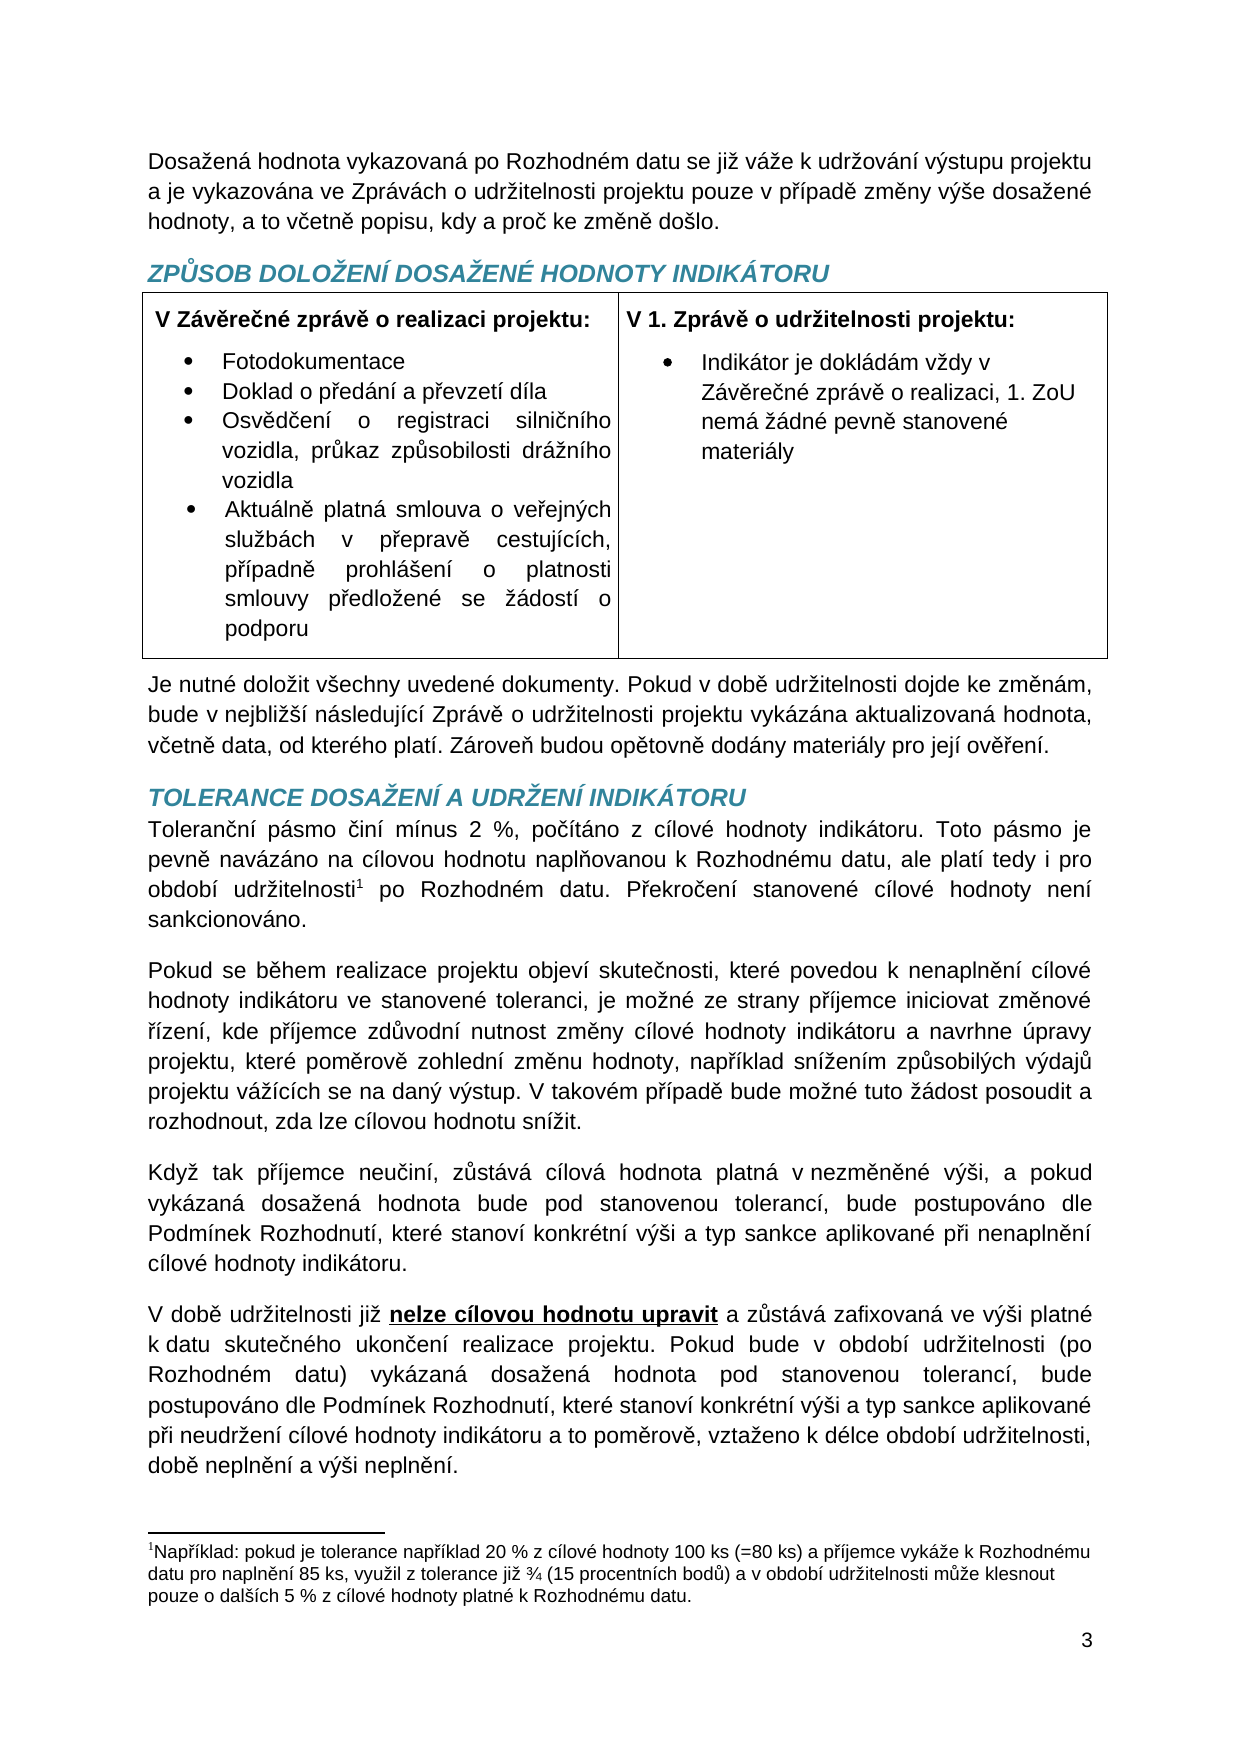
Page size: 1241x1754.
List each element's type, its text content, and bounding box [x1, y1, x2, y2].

text Způsob doložení dosažené hodnoty indikátoru [148, 259, 1092, 288]
text Je nutné doložit všechny uvedené dokumenty. Pokud v době udržitelnosti dojde ke změnám, bude v nejbližší následující Zprávě o udržitelnosti projektu vykázána aktualizovaná hodnota, včetně data, od kterého platí. Zároveň budou opětovně dodány materiály pro její ověření. [148, 671, 1092, 758]
text Pokud se během realizace projektu objeví skutečnosti, které povedou k nenaplnění cílové hodnoty indikátoru ve stanovené toleranci, je možné ze strany příjemce iniciovat změnové řízení, kde příjemce zdůvodní nutnost změny cílové hodnoty indikátoru a navrhne úpravy projektu, které poměrově zohlední změnu hodnoty, například snížením způsobilých výdajů projektu vážících se na daný výstup. V takovém případě bude možné tuto žádost posoudit a rozhodnout, zda lze cílovou hodnotu snížit. [148, 957, 1092, 1135]
table_header V 1. Zprávě o udržitelnosti projektu: Indikátor je dokládám vždy v Závěrečné zprávě o realizaci, 1. ZoU nemá žádné pevně stanovené materiály [619, 293, 1107, 658]
text TOLERANCE DOSAŽENÍ a udržení indikátoru [148, 783, 1092, 811]
table_header V Závěrečné zprávě o realizaci projektu: Fotodokumentace Doklad o předání a převzetí díla Osvědčení o registraci silničního vozidla, průkaz způsobilosti drážního vozidla Aktuálně platná smlouva o veřejných službách v přepravě cestujících, případně prohlášení o platnosti smlouvy předložené se žádostí o podporu [143, 293, 618, 658]
text Toleranční pásmo činí mínus 2 %, počítáno z cílové hodnoty indikátoru. Toto pásmo je pevně navázáno na cílovou hodnotu naplňovanou k Rozhodnému datu, ale platí tedy i pro období udržitelnosti po Rozhodném datu. Překročení stanovené cílové hodnoty není sankcionováno. [148, 816, 1092, 933]
text V době udržitelnosti již nelze cílovou hodnotu upravit a zůstává zafixovaná ve výši platné k datu skutečného ukončení realizace projektu. Pokud bude v období udržitelnosti (po Rozhodném datu) vykázaná dosažená hodnota pod stanovenou tolerancí, bude postupováno dle Podmínek Rozhodnutí, které stanoví konkrétní výši a typ sankce aplikované při neudržení cílové hodnoty indikátoru a to poměrově, vztaženo k délce období udržitelnosti, době neplnění a výši neplnění. [148, 1301, 1092, 1478]
text Dosažená hodnota vykazovaná po Rozhodném datu se již váže k udržování výstupu projektu a je vykazována ve Zprávách o udržitelnosti projektu pouze v případě změny výše dosažené hodnoty, a to včetně popisu, kdy a proč ke změně došlo. [148, 148, 1092, 234]
text Když tak příjemce neučiní, zůstává cílová hodnota platná v nezměněné výši, a pokud vykázaná dosažená hodnota bude pod stanovenou tolerancí, bude postupováno dle Podmínek Rozhodnutí, které stanoví konkrétní výši a typ sankce aplikované při nenaplnění cílové hodnoty indikátoru. [148, 1159, 1092, 1276]
